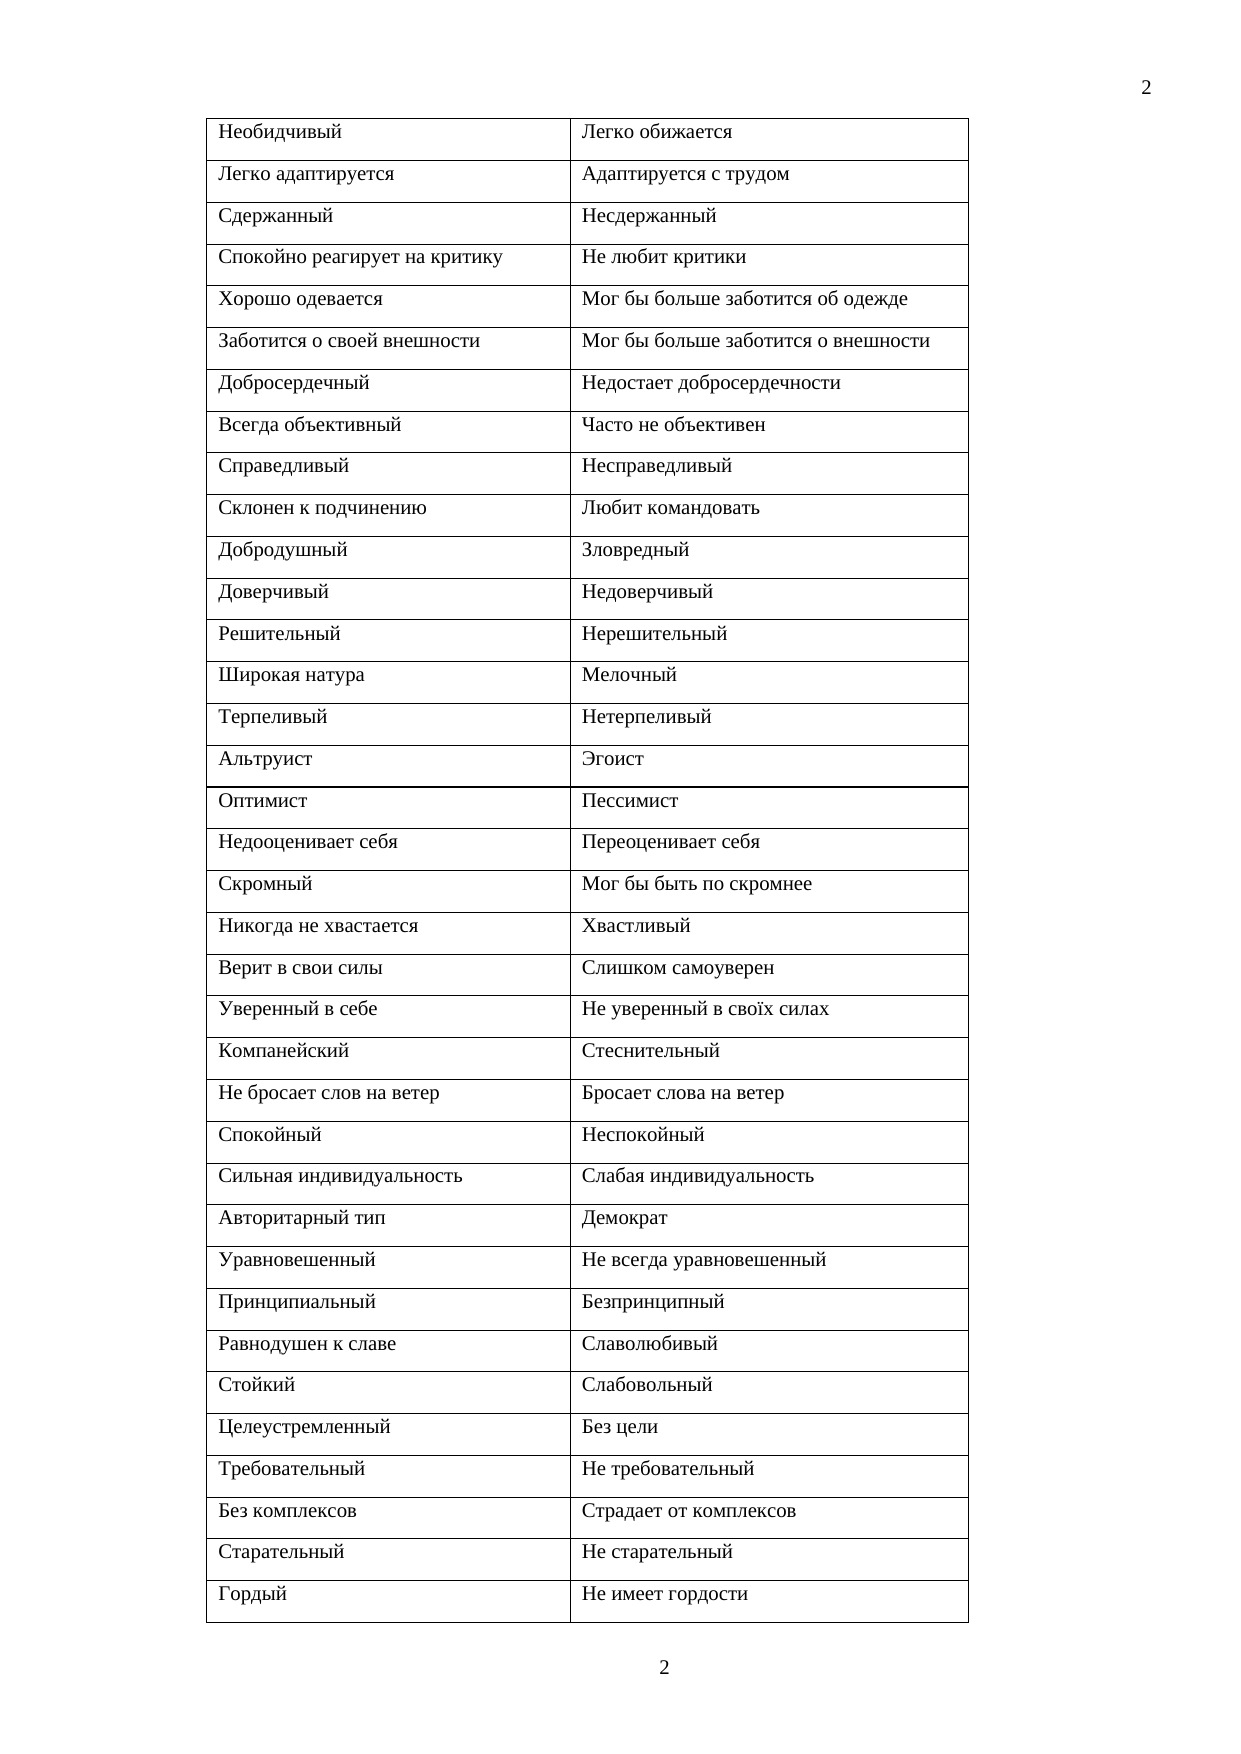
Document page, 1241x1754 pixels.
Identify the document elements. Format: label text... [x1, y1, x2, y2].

table_cell Часто не объективен [571, 412, 968, 452]
table_cell Сильная индивидуальность [207, 1164, 570, 1204]
table_cell Мог бы больше заботится о внешности [571, 328, 968, 369]
table_cell Спокойно реагирует на критику [207, 245, 570, 285]
table_cell Стойкий [207, 1372, 570, 1413]
table_cell Бросает слова на ветер [571, 1080, 968, 1121]
table_cell Недооценивает себя [207, 829, 570, 870]
table_cell Добродушный [207, 537, 570, 578]
table_cell Слабая индивидуальность [571, 1164, 968, 1204]
table_cell Не всегда уравновешенный [571, 1247, 968, 1288]
table_cell Доверчивый [207, 579, 570, 619]
table_cell Несдержанный [571, 203, 968, 243]
table_cell Оптимист [207, 788, 570, 828]
table_cell Склонен к подчинению [207, 495, 570, 536]
table_cell Сдержанный [207, 203, 570, 243]
table_cell Уверенный в себе [207, 996, 570, 1037]
table_cell Безпринципный [571, 1289, 968, 1329]
table_cell Неспокойный [571, 1122, 968, 1162]
table_cell Нерешительный [571, 620, 968, 661]
table_cell Недостает добросердечности [571, 370, 968, 411]
table_cell Эгоист [571, 746, 968, 786]
table_cell Терпеливый [207, 704, 570, 745]
table_cell Зловредный [571, 537, 968, 578]
table_cell Решительный [207, 620, 570, 661]
table_cell Добросердечный [207, 370, 570, 411]
table_cell Переоценивает себя [571, 829, 968, 870]
table_cell Уравновешенный [207, 1247, 570, 1288]
table_cell Спокойный [207, 1122, 570, 1162]
table_cell Слишком самоуверен [571, 955, 968, 995]
table_cell Целеустремленный [207, 1414, 570, 1455]
table_cell Без цели [571, 1414, 968, 1455]
table_cell Равнодушен к славе [207, 1331, 570, 1371]
table_cell Не любит критики [571, 245, 968, 285]
table_cell Хвастливый [571, 913, 968, 953]
table_cell Справедливый [207, 453, 570, 494]
table_cell Слабовольный [571, 1372, 968, 1413]
table_cell Недоверчивый [571, 579, 968, 619]
table_cell Верит в свои силы [207, 955, 570, 995]
table_cell Несправедливый [571, 453, 968, 494]
table_cell Не старательный [571, 1539, 968, 1580]
table_cell Никогда не хвастается [207, 913, 570, 953]
table_cell Страдает от комплексов [571, 1498, 968, 1538]
table_cell Старательный [207, 1539, 570, 1580]
table_cell Любит командовать [571, 495, 968, 536]
table_cell Стеснительный [571, 1038, 968, 1079]
table_cell Всегда объективный [207, 412, 570, 452]
table_cell Хорошо одевается [207, 286, 570, 327]
table_cell Требовательный [207, 1456, 570, 1497]
table_cell Адаптируется с трудом [571, 161, 968, 202]
table_cell Без комплексов [207, 1498, 570, 1538]
table_cell Мог бы больше заботится об одежде [571, 286, 968, 327]
table_cell Заботится о своей внешности [207, 328, 570, 369]
table_cell Широкая натура [207, 662, 570, 703]
table_cell Не бросает слов на ветер [207, 1080, 570, 1121]
table_cell Демократ [571, 1205, 968, 1246]
table_cell Славолюбивый [571, 1331, 968, 1371]
table_cell Необидчивый [207, 119, 570, 160]
table_cell Легко обижается [571, 119, 968, 160]
table_cell Принципиальный [207, 1289, 570, 1329]
table_cell Нетерпеливый [571, 704, 968, 745]
table_cell Гордый [207, 1581, 570, 1622]
table_cell Не требовательный [571, 1456, 968, 1497]
table_cell Не имеет гордости [571, 1581, 968, 1622]
table_cell Пессимист [571, 788, 968, 828]
table_cell Авторитарный тип [207, 1205, 570, 1246]
table_cell Альтруист [207, 746, 570, 786]
table_cell Компанейский [207, 1038, 570, 1079]
table_cell Скромный [207, 871, 570, 912]
table_cell Мелочный [571, 662, 968, 703]
table_cell Мог бы быть по скромнее [571, 871, 968, 912]
table_cell Легко адаптируется [207, 161, 570, 202]
table_cell Не уверенный в своїх силах [571, 996, 968, 1037]
